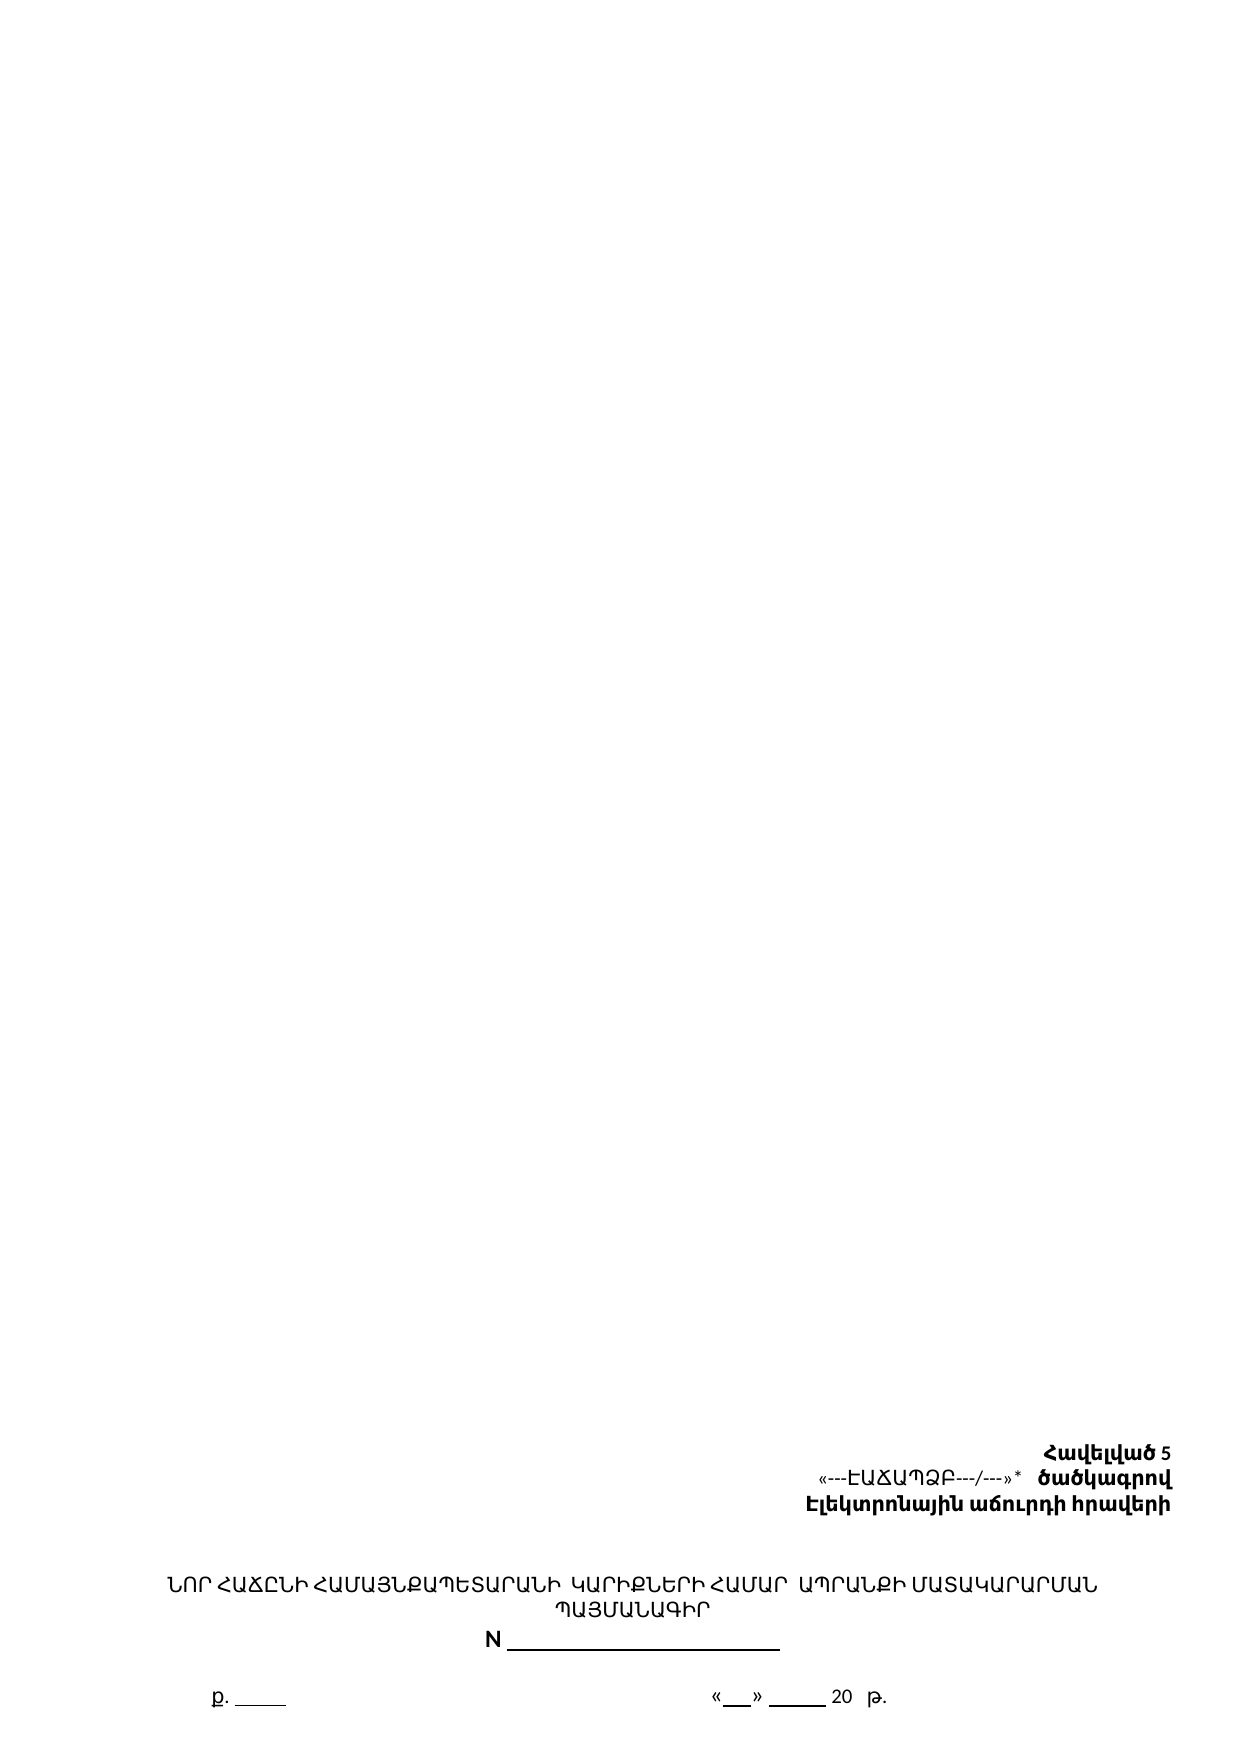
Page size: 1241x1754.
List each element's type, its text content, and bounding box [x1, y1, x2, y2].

text ՊԱՅՄԱՆԱԳԻՐ [79, 1598, 1171, 1623]
text N [79, 1623, 1171, 1653]
text ՆՈՐ ՀԱՃԸՆԻ ՀԱՄԱՅՆՔԱՊԵՏԱՐԱՆԻ ԿԱՐԻՔՆԵՐԻ ՀԱՄԱՐ ԱՊՐԱՆՔԻ ՄԱՏԱԿԱՐԱՐՄԱՆ [79, 1572, 1171, 1598]
text Հավելված 5 [94, 1440, 1171, 1465]
text ք. « » 20 թ. [94, 1679, 1171, 1709]
text «---ԷԱՃԱՊՁԲ---/---»* ծածկագրով [94, 1465, 1171, 1491]
text Էլեկտրոնային աճուրդի հրավերի [94, 1491, 1171, 1516]
